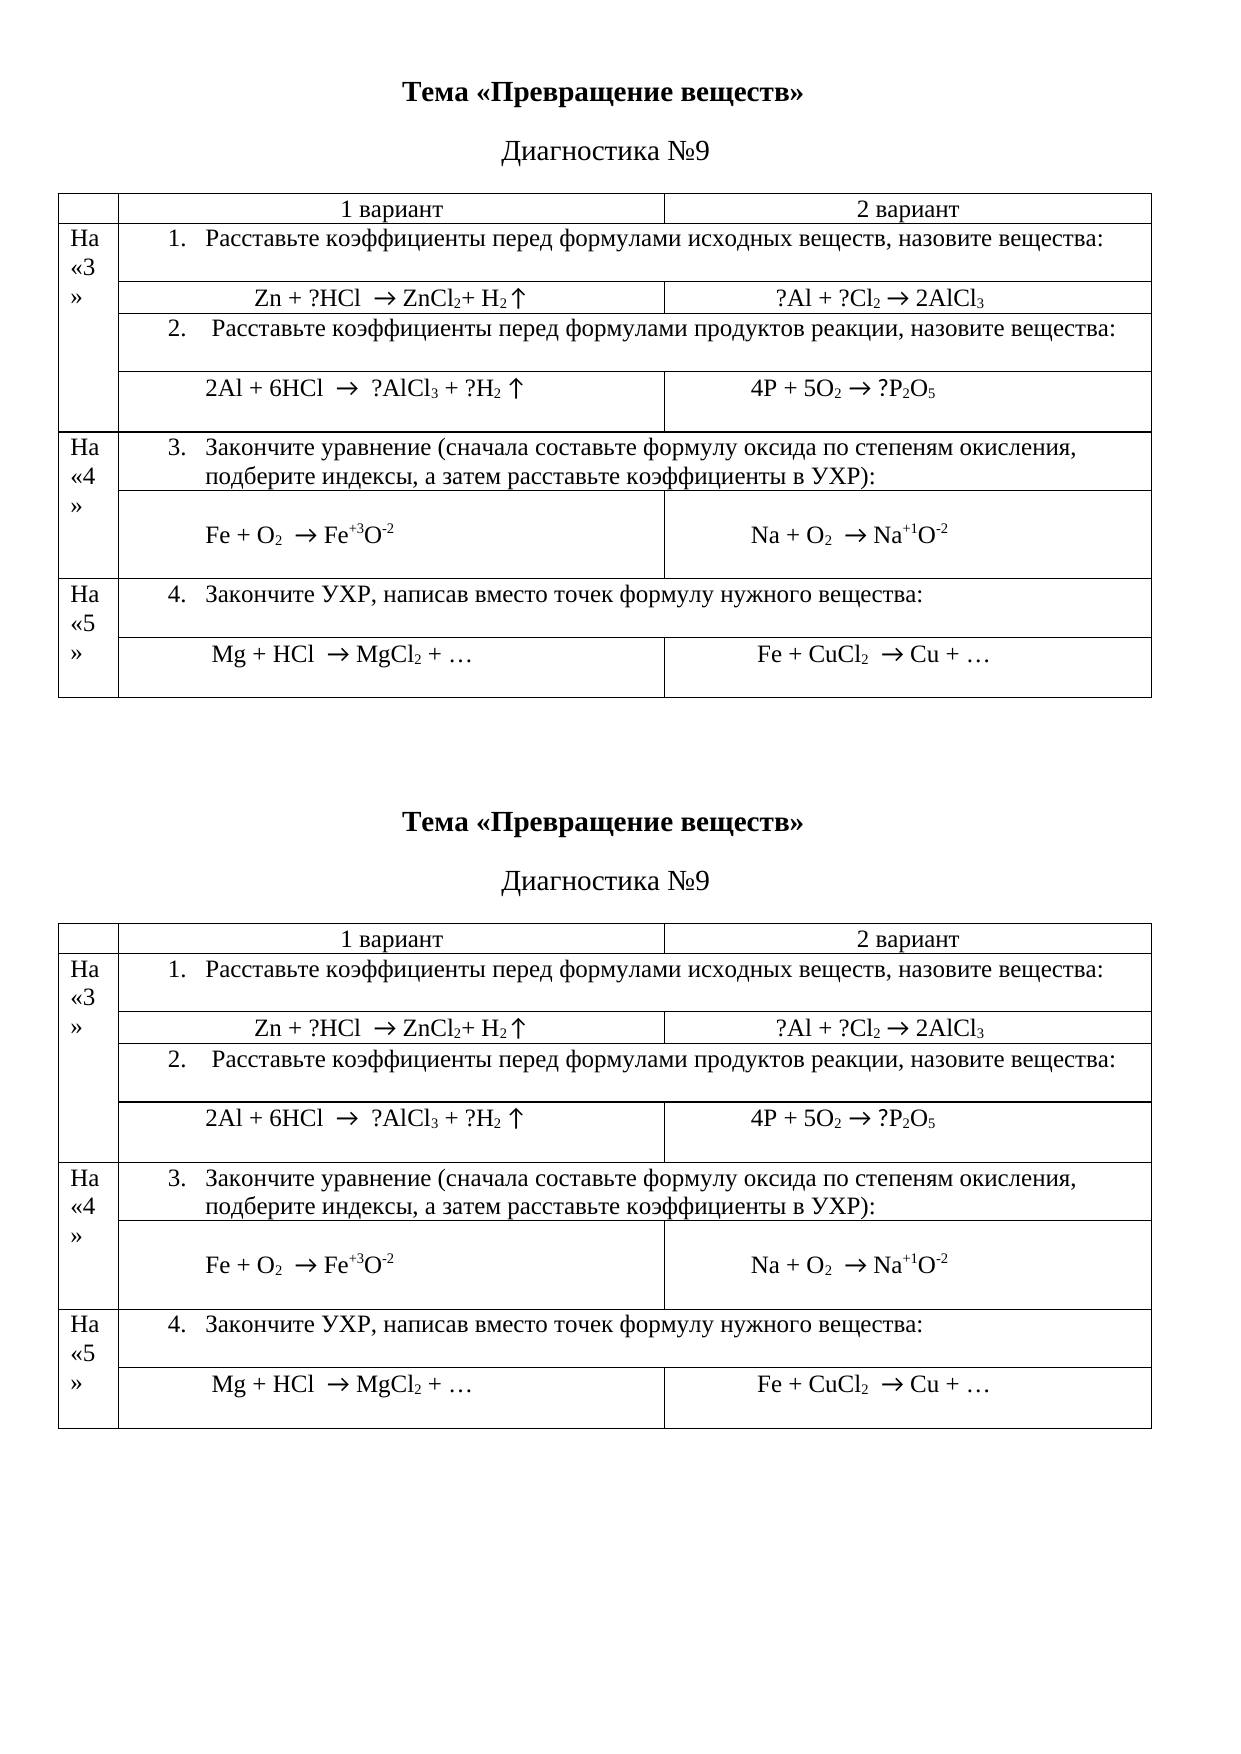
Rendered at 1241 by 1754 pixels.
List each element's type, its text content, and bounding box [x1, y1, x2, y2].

table_cell Fe + O2 → Fe+3O-2 [119, 1221, 664, 1308]
table_cell 2Al + 6HCl → ?AlCl3 + ?H2 ↑ [119, 372, 664, 431]
table_cell ?Al + ?Cl2 → 2AlCl3 [665, 282, 1151, 312]
table_cell Na + O2 → Na+1O-2 [665, 491, 1151, 578]
table_cell Mg + HCl → MgCl2 + … [119, 1368, 664, 1427]
text Диагностика №9 [59, 133, 1152, 167]
table_cell Закончите уравнение (сначала составьте формулу оксида по степеням окисления, подберите индексы, а затем расставьте коэффициенты в УХР): [119, 433, 1151, 490]
table_cell 4P + 5O2 → ?P2O5 [665, 1103, 1151, 1162]
table_cell На «5» [59, 1310, 118, 1427]
table_cell На «4» [59, 1163, 118, 1308]
table_cell Закончите УХР, написав вместо точек формулу нужного вещества: [119, 1310, 1151, 1367]
table_cell На «4» [59, 433, 118, 578]
table_cell Расставьте коэффициенты перед формулами исходных веществ, назовите вещества: [119, 954, 1151, 1011]
table_cell Расставьте коэффициенты перед формулами исходных веществ, назовите вещества: [119, 224, 1151, 281]
table_cell Расставьте коэффициенты перед формулами продуктов реакции, назовите вещества: [119, 1044, 1151, 1101]
table_cell Закончите уравнение (сначала составьте формулу оксида по степеням окисления, подберите индексы, а затем расставьте коэффициенты в УХР): [119, 1163, 1151, 1220]
table_cell Zn + ?HCl → ZnCl2+ H2↑ [119, 1012, 664, 1043]
table_header [59, 924, 118, 953]
table_cell На «3» [59, 954, 118, 1162]
table_cell Расставьте коэффициенты перед формулами продуктов реакции, назовите вещества: [119, 314, 1151, 371]
table_header 1 вариант [119, 194, 664, 222]
table_cell Fe + CuCl2 → Cu + … [665, 638, 1151, 697]
table_cell ?Al + ?Cl2 → 2AlCl3 [665, 1012, 1151, 1043]
table_cell На «3» [59, 224, 118, 431]
table_cell Fe + CuCl2 → Cu + … [665, 1368, 1151, 1427]
table_header 2 вариант [665, 194, 1151, 222]
table_cell Закончите УХР, написав вместо точек формулу нужного вещества: [119, 579, 1151, 637]
table_header [59, 194, 118, 222]
table_cell 4P + 5O2 → ?P2O5 [665, 372, 1151, 431]
table_header 1 вариант [119, 924, 664, 953]
table_cell 2Al + 6HCl → ?AlCl3 + ?H2 ↑ [119, 1103, 664, 1162]
table_cell Fe + O2 → Fe+3O-2 [119, 491, 664, 578]
text Тема «Превращение веществ» [59, 74, 1152, 107]
table_cell На «5» [59, 579, 118, 697]
text Тема «Превращение веществ» [59, 804, 1152, 838]
table_header 2 вариант [665, 924, 1151, 953]
text Диагностика №9 [59, 863, 1152, 897]
table_cell Na + O2 → Na+1O-2 [665, 1221, 1151, 1308]
table_cell Zn + ?HCl → ZnCl2+ H2↑ [119, 282, 664, 312]
table_cell Mg + HCl → MgCl2 + … [119, 638, 664, 697]
